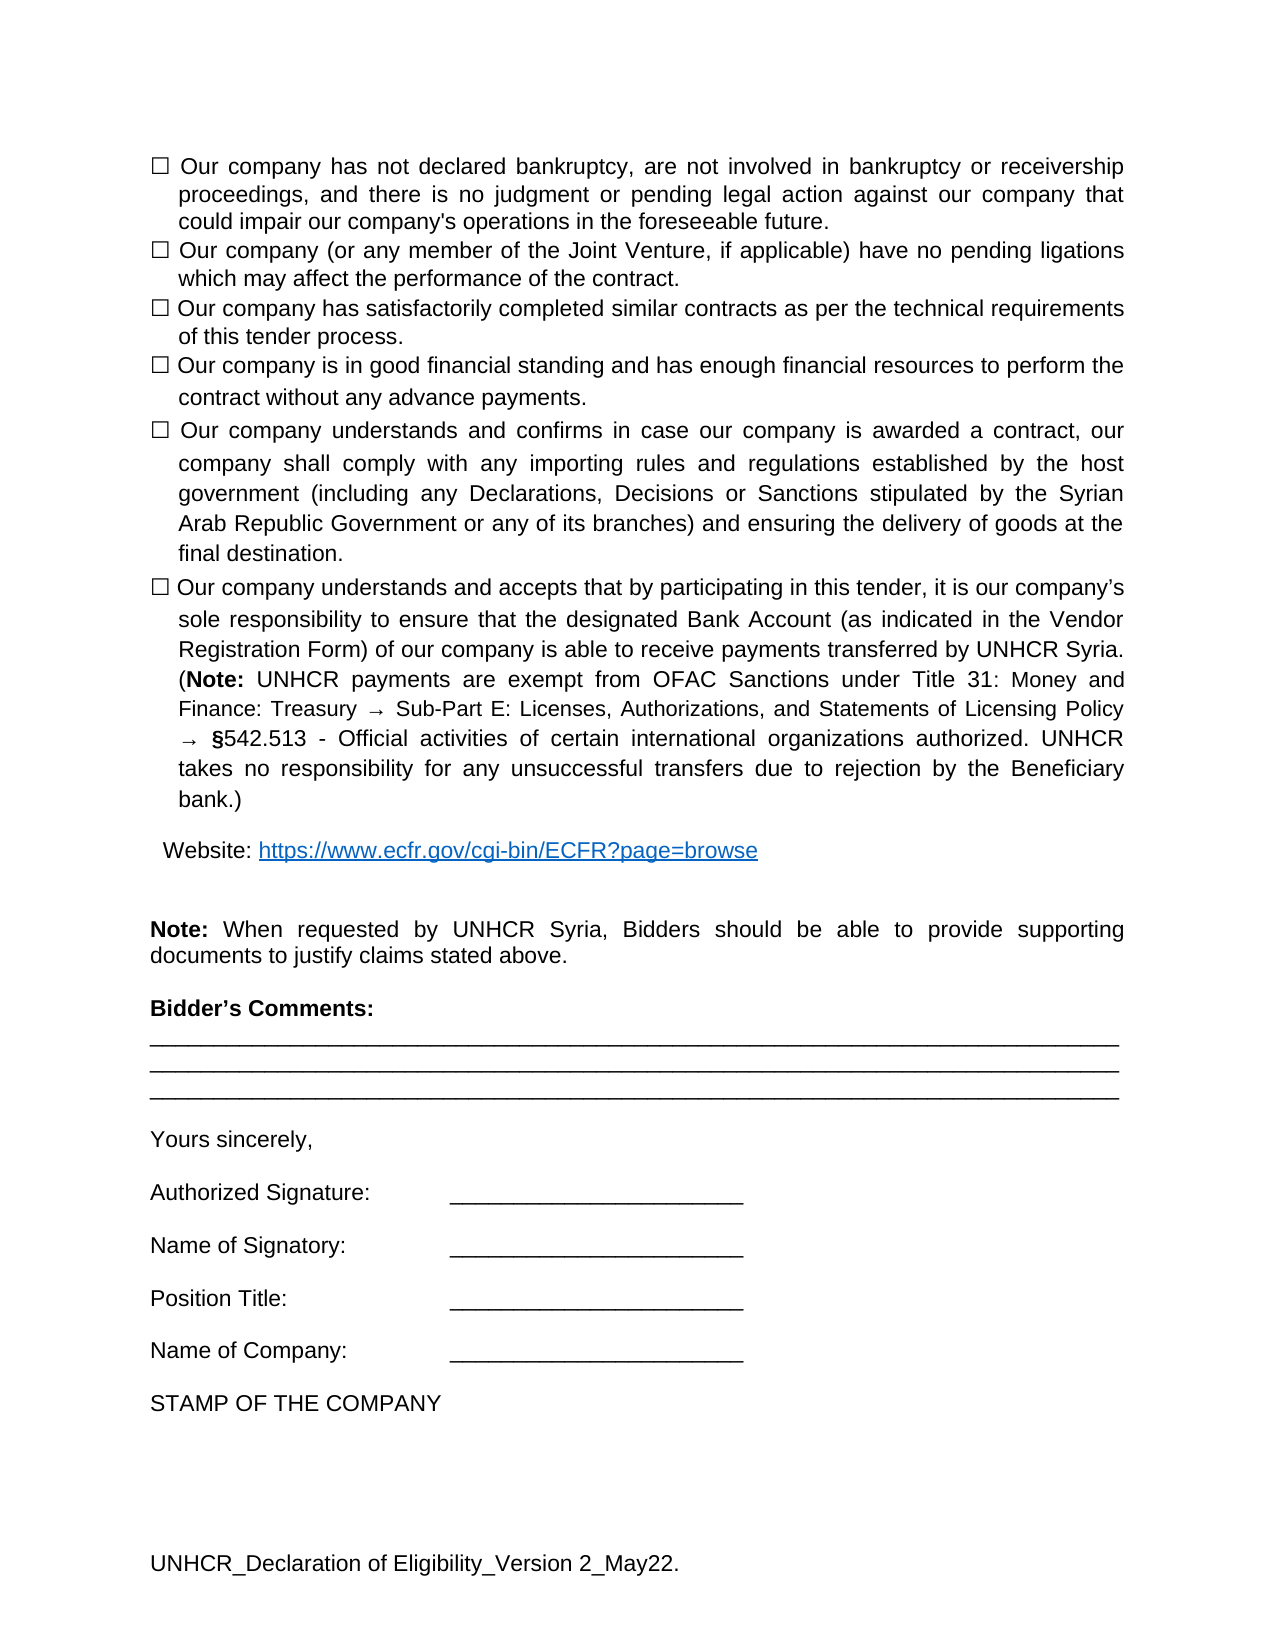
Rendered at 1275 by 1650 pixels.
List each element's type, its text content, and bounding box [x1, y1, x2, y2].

list ☐ Our company is in good financial standing and has enough financial resources to perform the contract without any advance payments. [150, 349, 1125, 411]
text ☐ Our company has satisfactorily completed similar contracts as per the technical requirements of this tender process. [150, 292, 1125, 349]
text Name of Company: _______________________ [150, 1337, 1125, 1364]
text Name of Signatory: _______________________ [150, 1232, 1125, 1258]
list ☐ Our company understands and confirms in case our company is awarded a contract, our company shall comply with any importing rules and regulations established by the host government (including any Declarations, Decisions or Sanctions stipulated by the Syrian Arab Republic Government or any of its branches) and ensuring the delivery of goods at the final destination. [150, 414, 1125, 567]
text Note: When requested by UNHCR Syria, Bidders should be able to provide supporting documents to justify claims stated above. [150, 916, 1125, 968]
text ☐ Our company has not declared bankruptcy, are not involved in bankruptcy or receivership proceedings, and there is no judgment or pending legal action against our company that could impair our company's operations in the foreseeable future. [150, 150, 1125, 234]
list ☐ Our company understands and accepts that by participating in this tender, it is our company’s sole responsibility to ensure that the designated Bank Account (as indicated in the Vendor Registration Form) of our company is able to receive payments transferred by UNHCR Syria. (Note: UNHCR payments are exempt from OFAC Sanctions under Title 31: Money and Finance: Treasury → Sub-Part E: Licenses, Authorizations, and Statements of Licensing Policy → §542.513 - Official activities of certain international organizations authorized. UNHCR takes no responsibility for any unsuccessful transfers due to rejection by the Beneficiary bank.) [150, 570, 1125, 812]
text STAMP OF THE COMPANY [150, 1390, 1125, 1416]
text Yours sincerely, [150, 1126, 1125, 1153]
text ☐ Our company (or any member of the Joint Venture, if applicable) have no pending ligations which may affect the performance of the contract. [150, 234, 1125, 292]
text Website: https://www.ecfr.gov/cgi-bin/ECFR?page=browse [150, 837, 1125, 863]
text Bidder’s Comments: [150, 995, 1125, 1021]
text Authorized Signature: _______________________ [150, 1179, 1125, 1206]
text Position Title: _______________________ [150, 1284, 1125, 1311]
text ____________________________________________________________________________________________________________________________________________________________________________________________________________________________________ [150, 1021, 1125, 1100]
